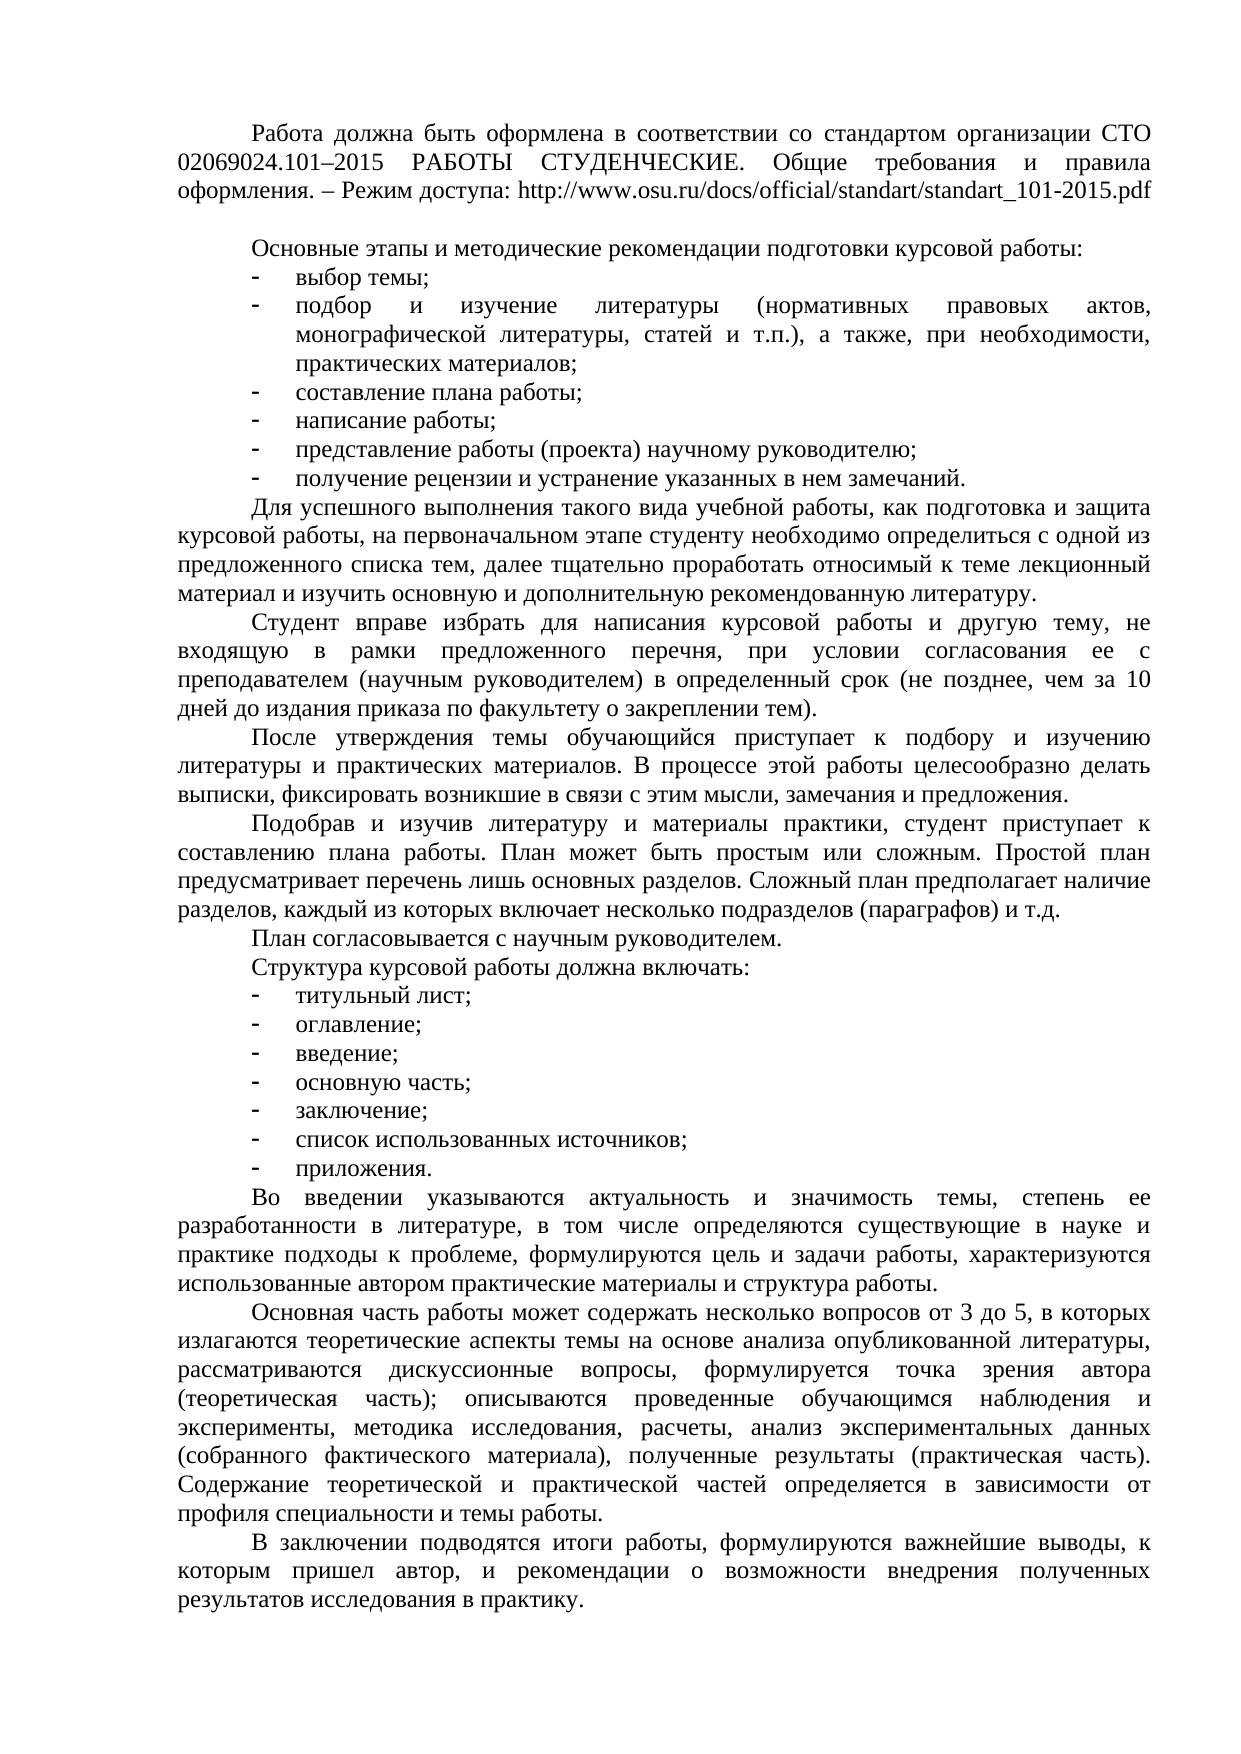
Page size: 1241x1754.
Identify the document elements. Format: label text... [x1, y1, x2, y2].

list список использованных источников; [251, 1124, 1152, 1153]
text Основные этапы и методические рекомендации подготовки курсовой работы: [177, 233, 1152, 262]
list титульный лист; [251, 981, 1152, 1009]
list подбор и изучение литературы (нормативных правовых актов, монографической литературы, статей и т.п.), а также, при необходимости, практических материалов; [251, 291, 1152, 377]
text План согласовывается с научным руководителем. [177, 923, 1152, 952]
list получение рецензии и устранение указанных в нем замечаний. [251, 463, 1152, 492]
list составление плана работы; [251, 377, 1152, 406]
list заключение; [251, 1096, 1152, 1124]
text Основная часть работы может содержать несколько вопросов от 3 до 5, в которых излагаются теоретические аспекты темы на основе анализа опубликованной литературы, рассматриваются дискуссионные вопросы, формулируется точка зрения автора (теоретическая часть); описываются проведенные обучающимся наблюдения и эксперименты, методика исследования, расчеты, анализ экспериментальных данных (собранного фактического материала), полученные результаты (практическая часть). Содержание теоретической и практической частей определяется в зависимости от профиля специальности и темы работы. [177, 1297, 1152, 1527]
text Во введении указываются актуальность и значимость темы, степень ее разработанности в литературе, в том числе определяются существующие в науке и практике подходы к проблеме, формулируются цель и задачи работы, характеризуются использованные автором практические материалы и структура работы. [177, 1182, 1152, 1297]
text Структура курсовой работы должна включать: [177, 952, 1152, 981]
text Студент вправе избрать для написания курсовой работы и другую тему, не входящую в рамки предложенного перечня, при условии согласования ее с преподавателем (научным руководителем) в определенный срок (не позднее, чем за 10 дней до издания приказа по факультету о закреплении тем). [177, 607, 1152, 722]
list написание работы; [251, 406, 1152, 434]
list основную часть; [251, 1067, 1152, 1096]
text Для успешного выполнения такого вида учебной работы, как подготовка и защита курсовой работы, на первоначальном этапе студенту необходимо определиться с одной из предложенного списка тем, далее тщательно проработать относимый к теме лекционный материал и изучить основную и дополнительную рекомендованную литературу. [177, 492, 1152, 607]
text После утверждения темы обучающийся приступает к подбору и изучению литературы и практических материалов. В процессе этой работы целесообразно делать выписки, фиксировать возникшие в связи с этим мысли, замечания и предложения. [177, 722, 1152, 808]
list введение; [251, 1038, 1152, 1067]
list оглавление; [251, 1009, 1152, 1038]
list представление работы (проекта) научному руководителю; [251, 434, 1152, 463]
list приложения. [251, 1153, 1152, 1182]
list выбор темы; [251, 262, 1152, 291]
text Подобрав и изучив литературу и материалы практики, студент приступает к составлению плана работы. План может быть простым или сложным. Простой план предусматривает перечень лишь основных разделов. Сложный план предполагает наличие разделов, каждый из которых включает несколько подразделов (параграфов) и т.д. [177, 808, 1152, 923]
text В заключении подводятся итоги работы, формулируются важнейшие выводы, к которым пришел автор, и рекомендации о возможности внедрения полученных результатов исследования в практику. [177, 1527, 1152, 1613]
text Работа должна быть оформлена в соответствии со стандартом организации СТО 02069024.101–2015 РАБОТЫ СТУДЕНЧЕСКИЕ. Общие требования и правила оформления. – Режим доступа: http://www.osu.ru/docs/official/standart/standart_101-2015.pdf [177, 118, 1152, 233]
